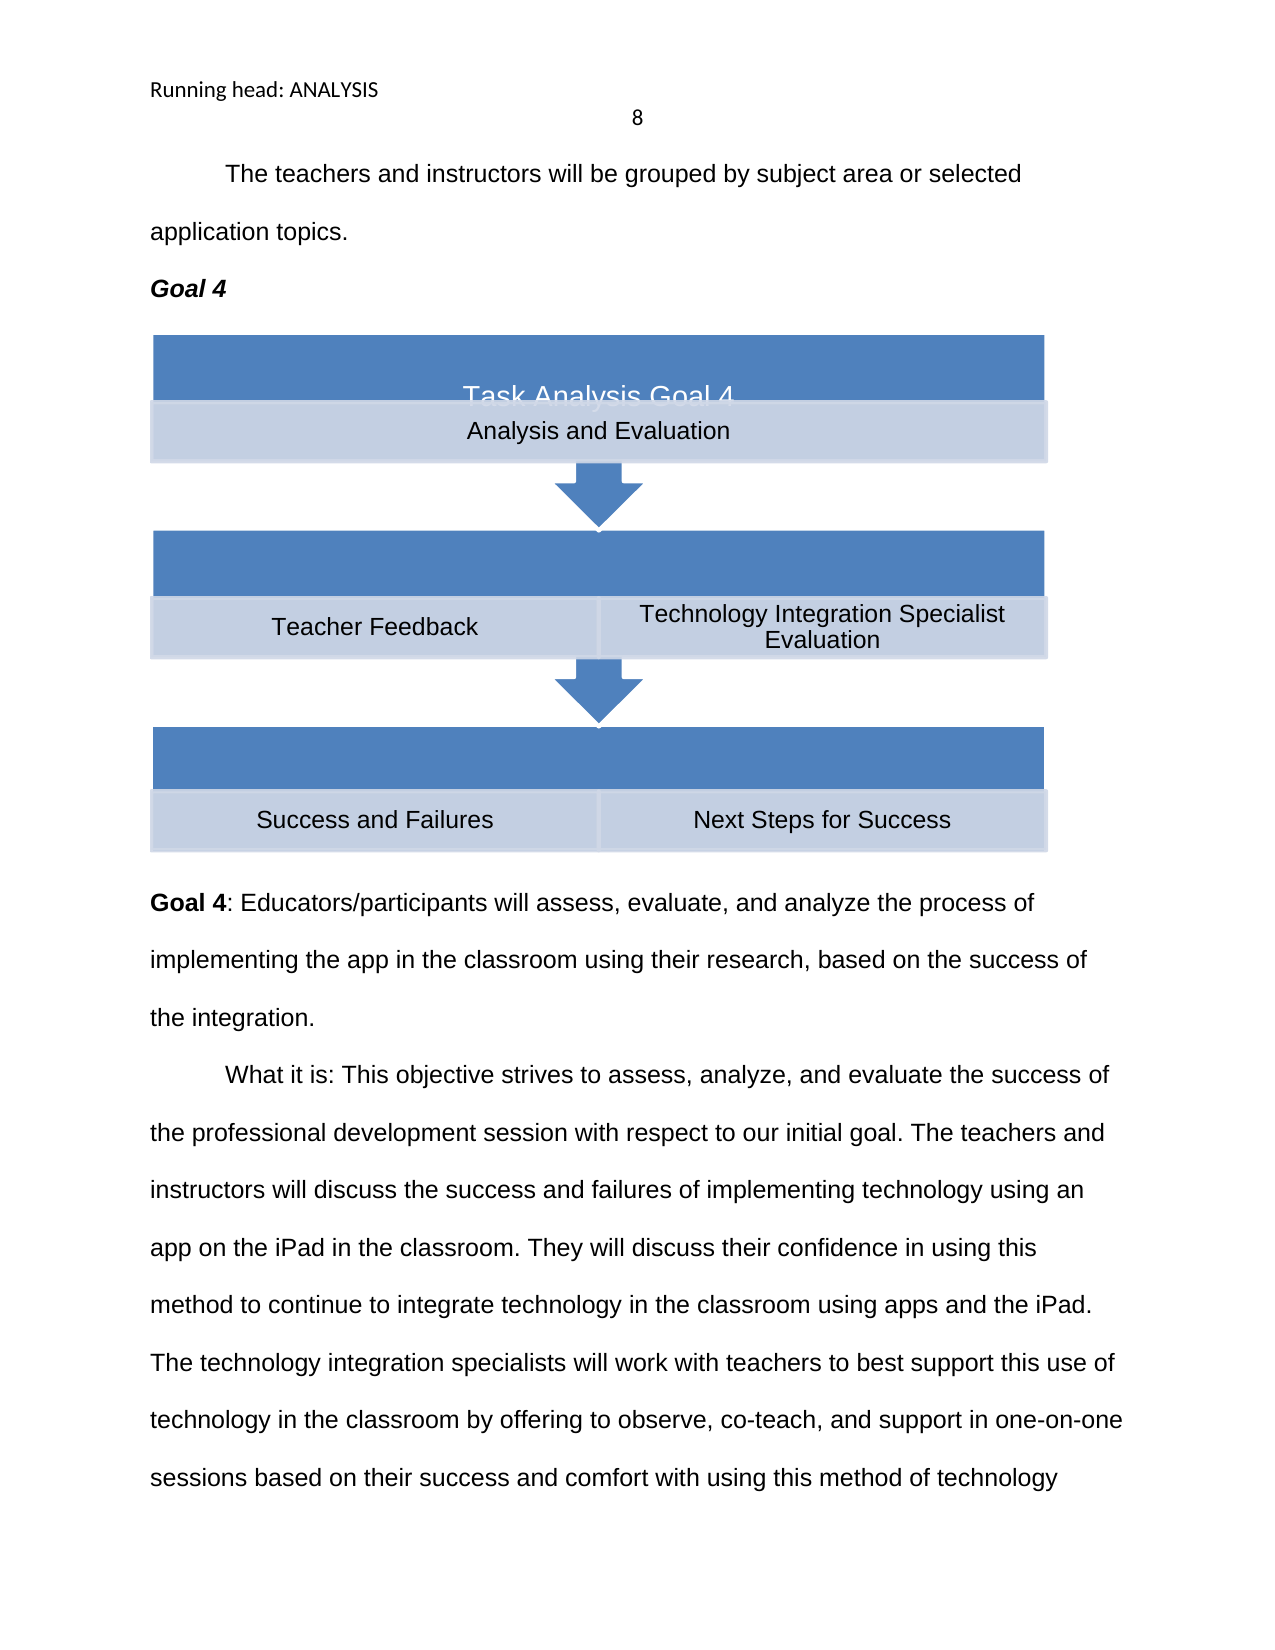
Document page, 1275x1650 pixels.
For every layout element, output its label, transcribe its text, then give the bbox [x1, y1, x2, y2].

text Goal 4 [150, 274, 1125, 303]
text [150, 1060, 1125, 1492]
text The teachers and instructors will be grouped by subject area or selected application topics. [150, 159, 1125, 245]
text Goal 4: Educators/participants will assess, evaluate, and analyze the process of implementing the app in the classroom using their research, based on the success of the integration. [150, 888, 1125, 1032]
